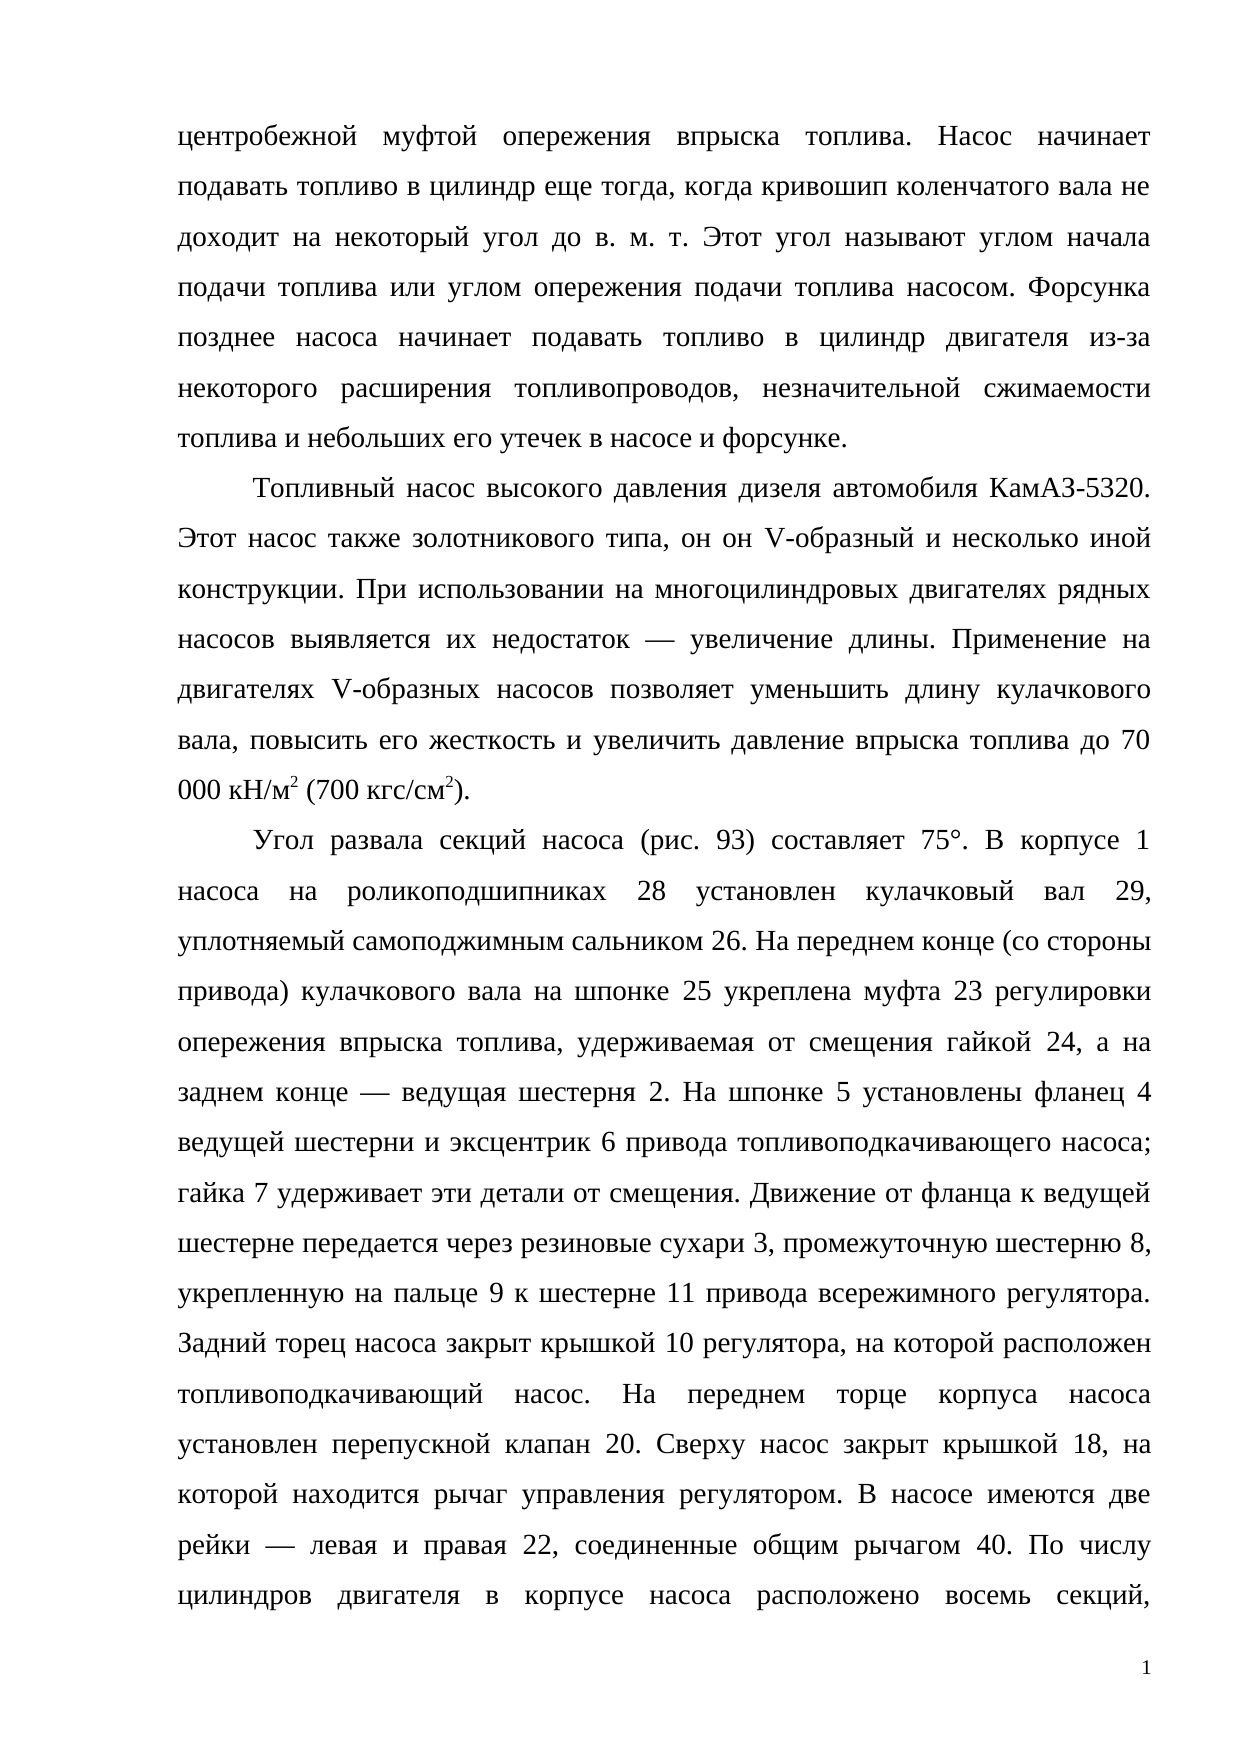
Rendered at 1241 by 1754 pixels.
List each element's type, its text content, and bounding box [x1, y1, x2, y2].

text Топливный насос высокого давления дизеля автомобиля КамАЗ-5320. Этот насос также золотникового типа, он он V-образный и несколько иной конструкции. При использовании на многоцилиндровых двигателях рядных насосов выявляется их недостаток — увеличение длины. Применение на двигателях V-образных насосов позволяет уменьшить длину кулачкового вала, повысить его жесткость и увеличить давление впрыска топлива до 70 000 кН/м2 (700 кгс/см2). [177, 470, 1152, 806]
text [177, 118, 1152, 453]
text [177, 822, 1152, 1611]
